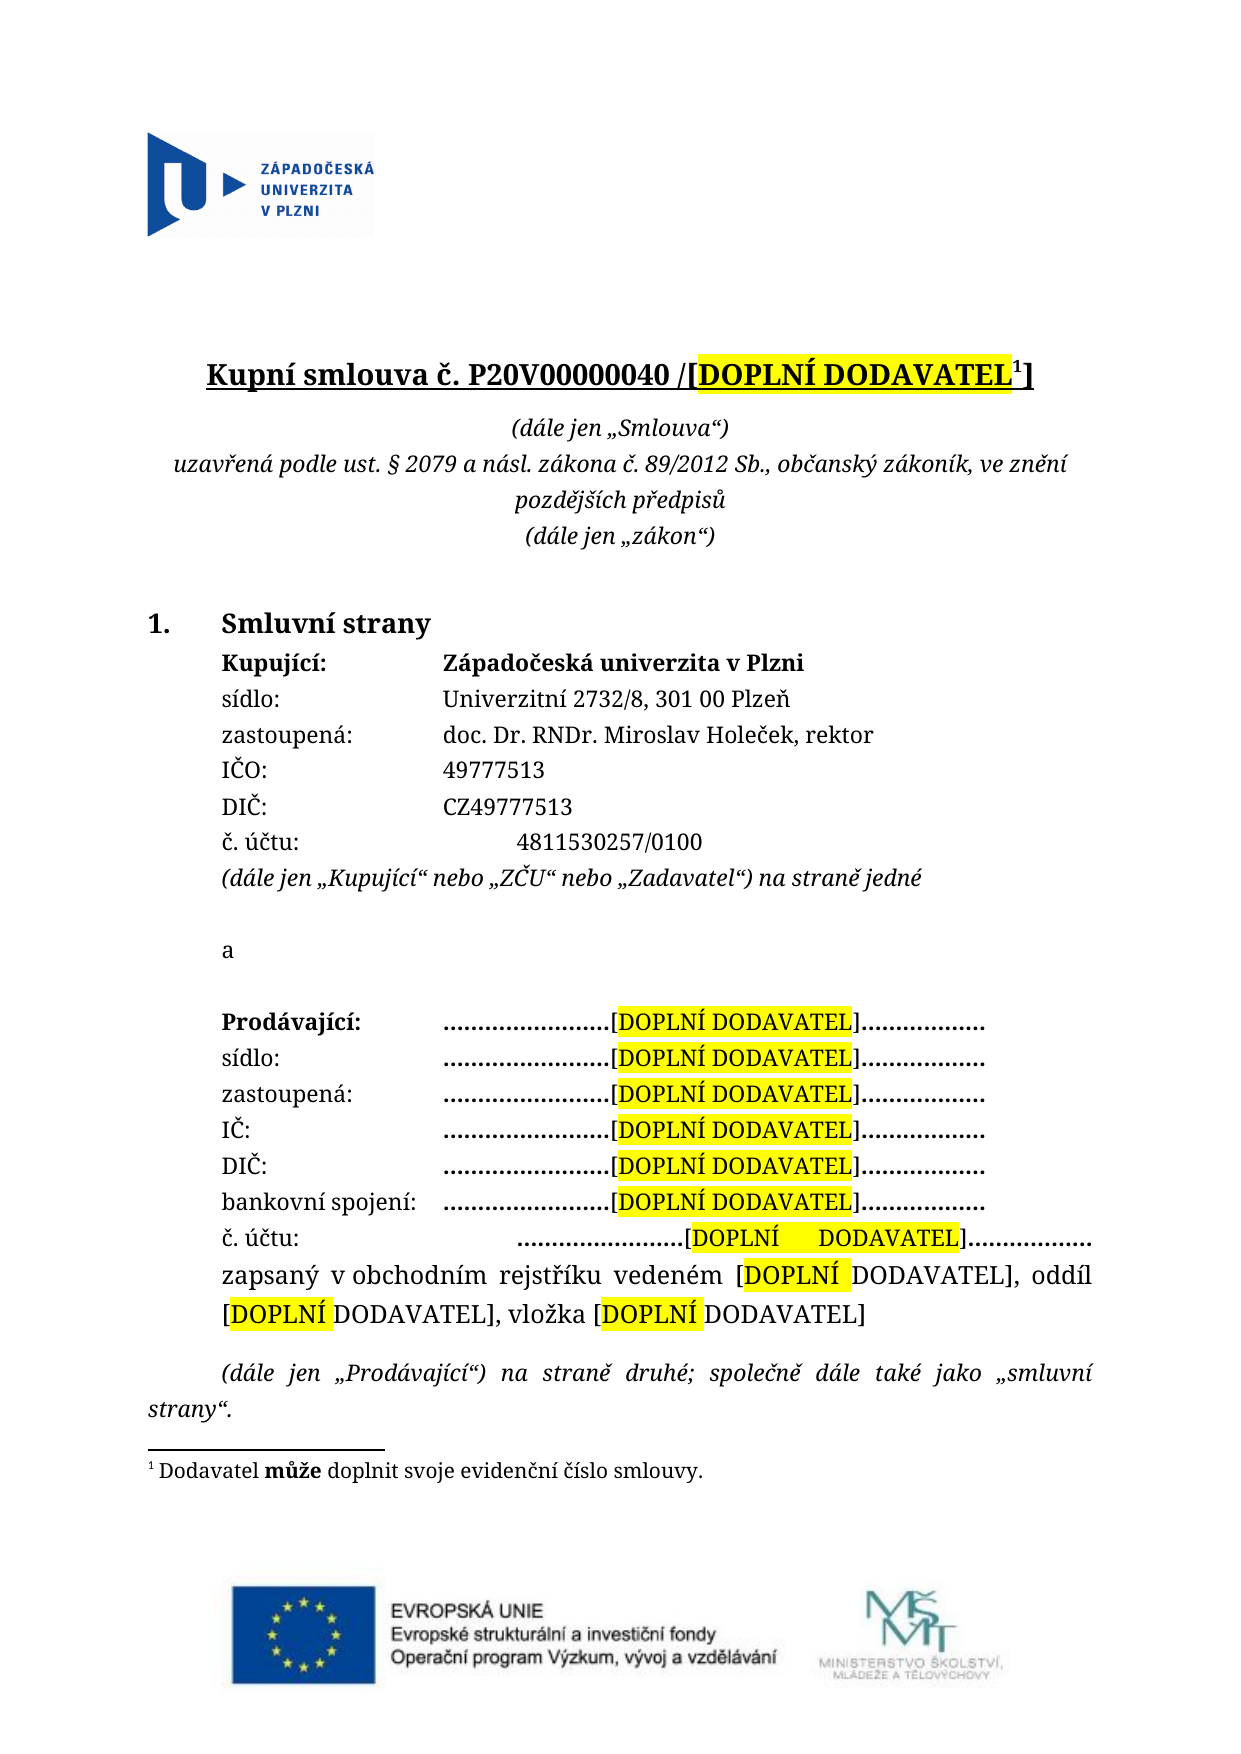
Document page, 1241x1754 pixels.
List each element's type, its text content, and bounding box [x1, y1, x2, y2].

text č. účtu: ……………………[DOPLNÍ DODAVATEL]……………… zapsaný v obchodním rejstříku vedeném [DOPLNÍ DODAVATEL], oddíl [DOPLNÍ DODAVATEL], vložka [DOPLNÍ DODAVATEL] [221, 1222, 1093, 1331]
text (dále jen „Kupující“ nebo „ZČU“ nebo „Zadavatel“) na straně jedné [221, 862, 1093, 893]
text č. účtu: 4811530257/0100 [221, 826, 1093, 858]
text IČO: 49777513 [221, 754, 1093, 786]
text zastoupená: doc. Dr. RNDr. Miroslav Holeček, rektor [221, 718, 1093, 750]
text zastoupená: ……………………[DOPLNÍ DODAVATEL]……………… [221, 1078, 618, 1109]
text sídlo: ……………………[DOPLNÍ DODAVATEL]……………… [221, 1042, 618, 1073]
text zastoupená: ……………………[DOPLNÍ DODAVATEL]……………… [852, 1078, 1093, 1109]
text IČ: ……………………[DOPLNÍ DODAVATEL]……………… [221, 1114, 618, 1145]
text Kupní smlouva č. P20V00000040 /[DOPLNÍ DODAVATEL] [148, 354, 698, 394]
text bankovní spojení: ……………………[DOPLNÍ DODAVATEL]……………… [852, 1186, 1093, 1217]
text bankovní spojení: ……………………[DOPLNÍ DODAVATEL]……………… [148, 1186, 618, 1217]
picture [160, 1538, 1081, 1720]
text Kupující: Západočeská univerzita v Plzni [221, 647, 1093, 678]
picture [147, 132, 374, 237]
text DIČ: ……………………[DOPLNÍ DODAVATEL]……………… [221, 1150, 618, 1181]
text sídlo: ……………………[DOPLNÍ DODAVATEL]……………… [852, 1042, 1093, 1073]
text a [221, 934, 1093, 965]
text Kupní smlouva č. P20V00000040 /[DOPLNÍ DODAVATEL] [1012, 354, 1093, 394]
text sídlo: Univerzitní 2732/8, 301 00 Plzeň [221, 683, 1093, 714]
text 1. Smluvní strany [148, 604, 1093, 641]
text IČ: ……………………[DOPLNÍ DODAVATEL]……………… [852, 1114, 1093, 1145]
text DIČ: ……………………[DOPLNÍ DODAVATEL]……………… [852, 1150, 1093, 1181]
text (dále jen „zákon“) [148, 520, 1093, 551]
text Prodávající: ……………………[DOPLNÍ DODAVATEL]……………… [852, 1006, 1093, 1037]
text (dále jen „Prodávající“) na straně druhé; společně dále také jako „smluvní strany“. [148, 1357, 1093, 1424]
text uzavřená podle ust. § 2079 a násl. zákona č. 89/2012 Sb., občanský zákoník, ve znění pozdějších předpisů [148, 448, 1093, 515]
text Prodávající: ……………………[DOPLNÍ DODAVATEL]……………… [148, 1006, 618, 1037]
text (dále jen „Smlouva“) [148, 412, 1093, 443]
text DIČ: CZ49777513 [221, 790, 1093, 822]
